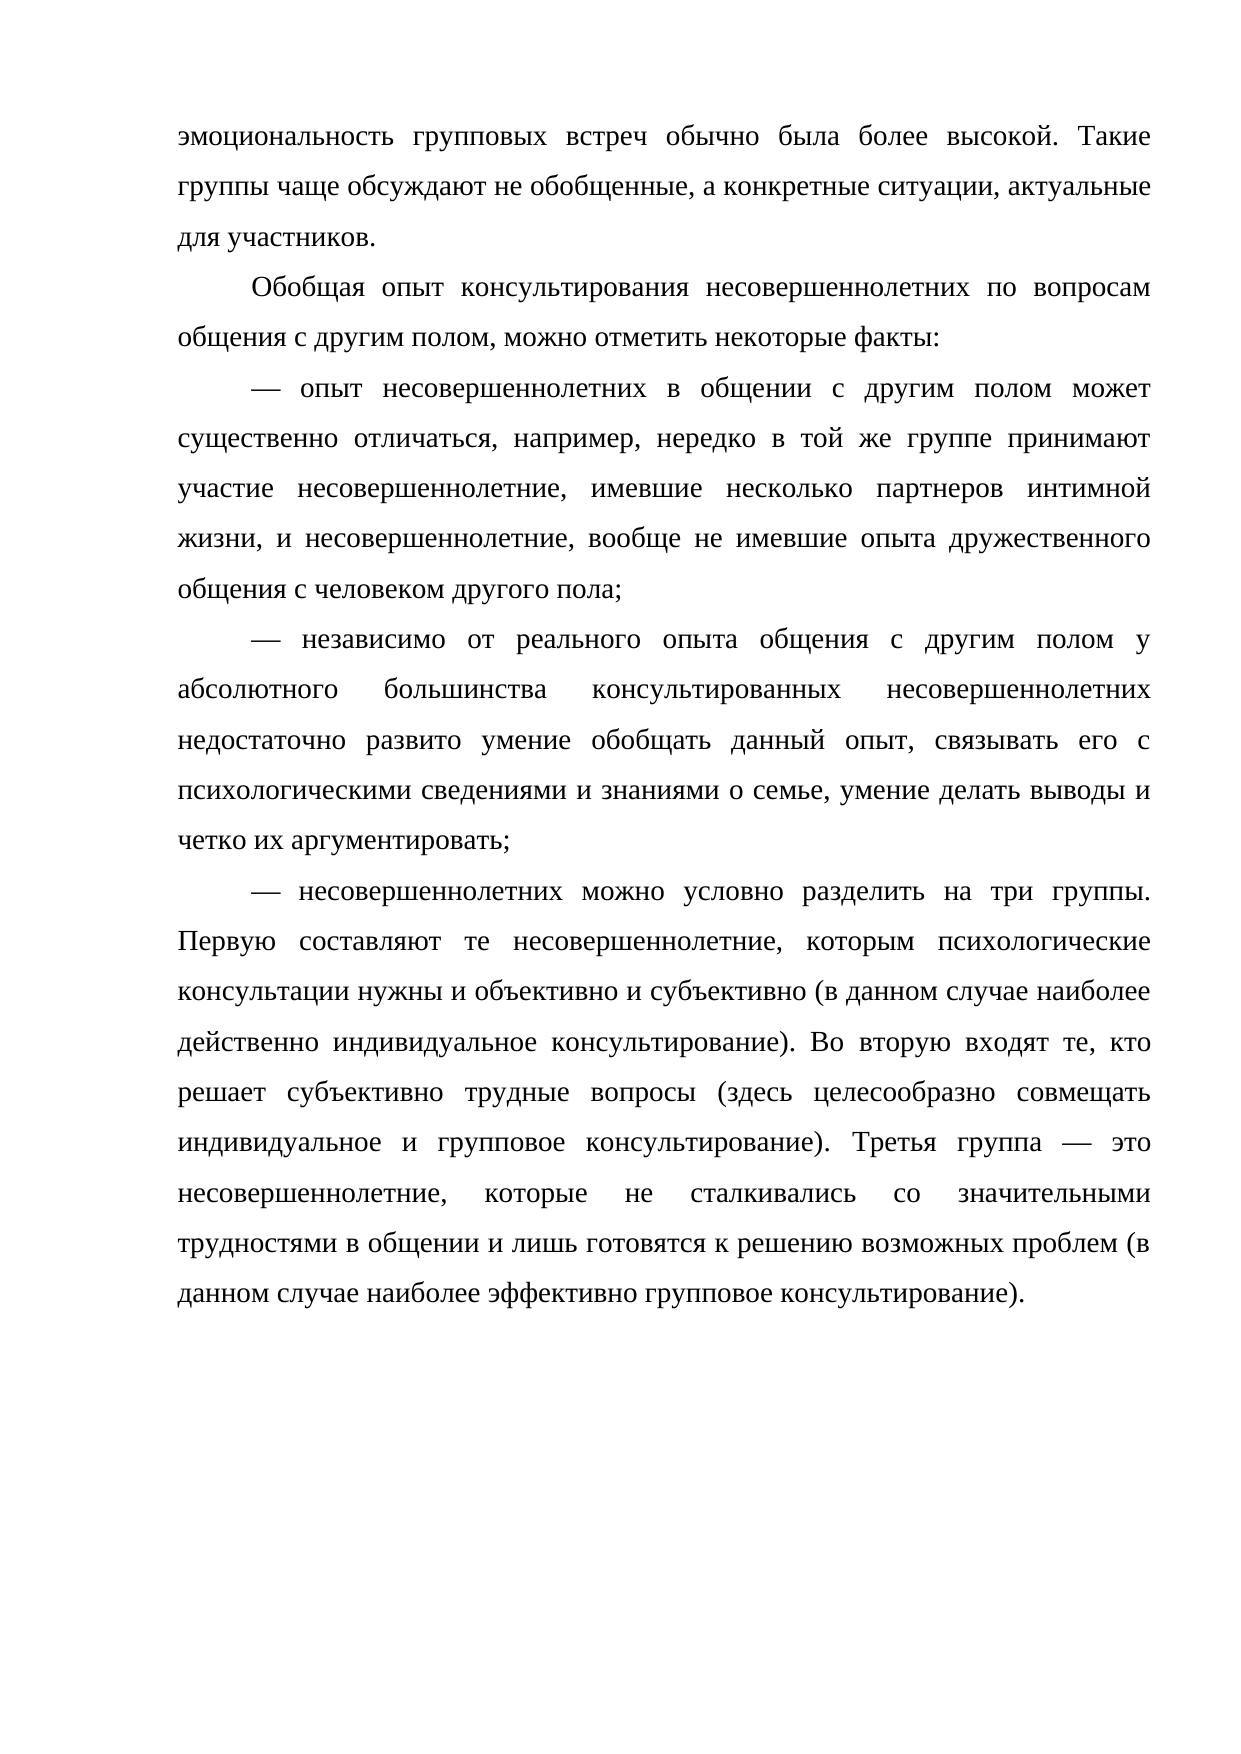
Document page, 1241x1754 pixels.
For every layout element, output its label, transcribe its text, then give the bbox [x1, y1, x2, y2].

text Обобщая опыт консультирования несовершеннолетних по вопросам общения с другим полом, можно отметить некоторые факты: [177, 269, 1152, 353]
text — опыт несовершеннолетних в общении с другим полом может существенно отличаться, например, нередко в той же группе принимают участие несовершеннолетние, имевшие несколько партнеров интимной жизни, и несовершеннолетние, вообще не имевшие опыта дружественного общения с человеком другого пола; [177, 370, 1152, 604]
text — несовершеннолетних можно условно разделить на три группы. Первую составляют те несовершеннолетние, которым психологические консультации нужны и объективно и субъективно (в данном случае наиболее действенно индивидуальное консультирование). Во вторую входят те, кто решает субъективно трудные вопросы (здесь целесообразно совмещать индивидуальное и групповое консультирование). Третья группа — это несовершеннолетние, которые не сталкивались со значительными трудностями в общении и лишь готовятся к решению возможных проблем (в данном случае наиболее эффективно групповое консультирование). [177, 873, 1152, 1309]
text — независимо от реального опыта общения с другим полом у абсолютного большинства консультированных несовершеннолетних недостаточно развито умение обобщать данный опыт, связывать его с психологическими сведениями и знаниями о семье, умение делать выводы и четко их аргументировать; [177, 621, 1152, 856]
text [177, 118, 1152, 252]
